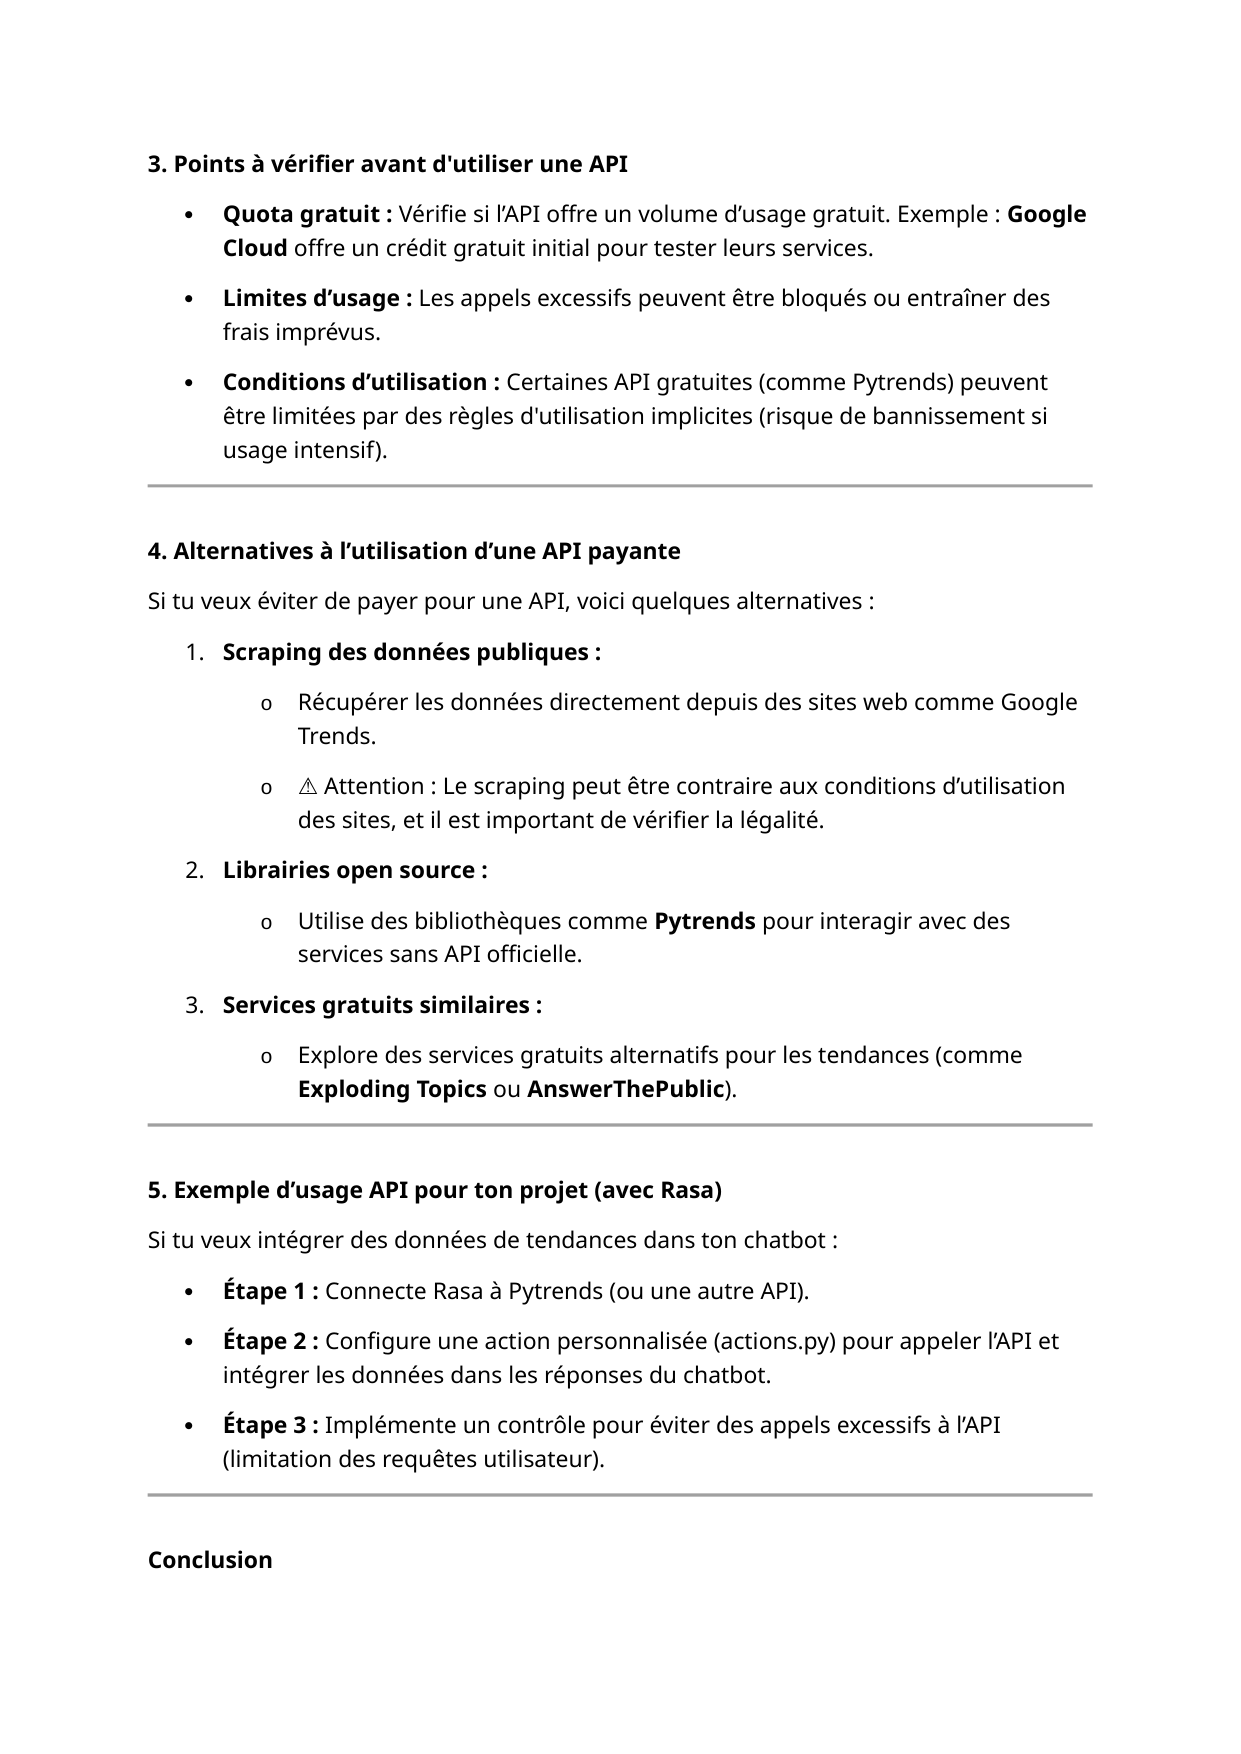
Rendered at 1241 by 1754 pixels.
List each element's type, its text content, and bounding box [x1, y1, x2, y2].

list Étape 1 : Connecte Rasa à Pytrends (ou une autre API). [185, 1275, 1093, 1306]
list Librairies open source : [185, 854, 1093, 886]
list ⚠️ Attention : Le scraping peut être contraire aux conditions d’utilisation des sites, et il est important de vérifier la légalité. [260, 770, 1093, 835]
text 5. Exemple d’usage API pour ton projet (avec Rasa) [148, 1174, 1093, 1205]
list Scraping des données publiques : [185, 636, 1093, 667]
list Explore des services gratuits alternatifs pour les tendances (comme Exploding Topics ou AnswerThePublic). [260, 1039, 1093, 1104]
list Services gratuits similaires : [185, 989, 1093, 1020]
list Récupérer les données directement depuis des sites web comme Google Trends. [260, 686, 1093, 751]
text 4. Alternatives à l’utilisation d’une API payante [148, 535, 1093, 566]
text Si tu veux éviter de payer pour une API, voici quelques alternatives : [148, 585, 1093, 616]
list Étape 3 : Implémente un contrôle pour éviter des appels excessifs à l’API (limitation des requêtes utilisateur). [185, 1409, 1093, 1474]
text 3. Points à vérifier avant d'utiliser une API [148, 148, 1093, 179]
text Si tu veux intégrer des données de tendances dans ton chatbot : [148, 1224, 1093, 1256]
list Étape 2 : Configure une action personnalisée (actions.py) pour appeler l’API et intégrer les données dans les réponses du chatbot. [185, 1325, 1093, 1390]
list Limites d’usage : Les appels excessifs peuvent être bloqués ou entraîner des frais imprévus. [185, 282, 1093, 347]
list Utilise des bibliothèques comme Pytrends pour interagir avec des services sans API officielle. [260, 905, 1093, 970]
list Quota gratuit : Vérifie si l’API offre un volume d’usage gratuit. Exemple : Google Cloud offre un crédit gratuit initial pour tester leurs services. [185, 198, 1093, 263]
list Conditions d’utilisation : Certaines API gratuites (comme Pytrends) peuvent être limitées par des règles d'utilisation implicites (risque de bannissement si usage intensif). [185, 366, 1093, 465]
text Conclusion [148, 1544, 1093, 1575]
